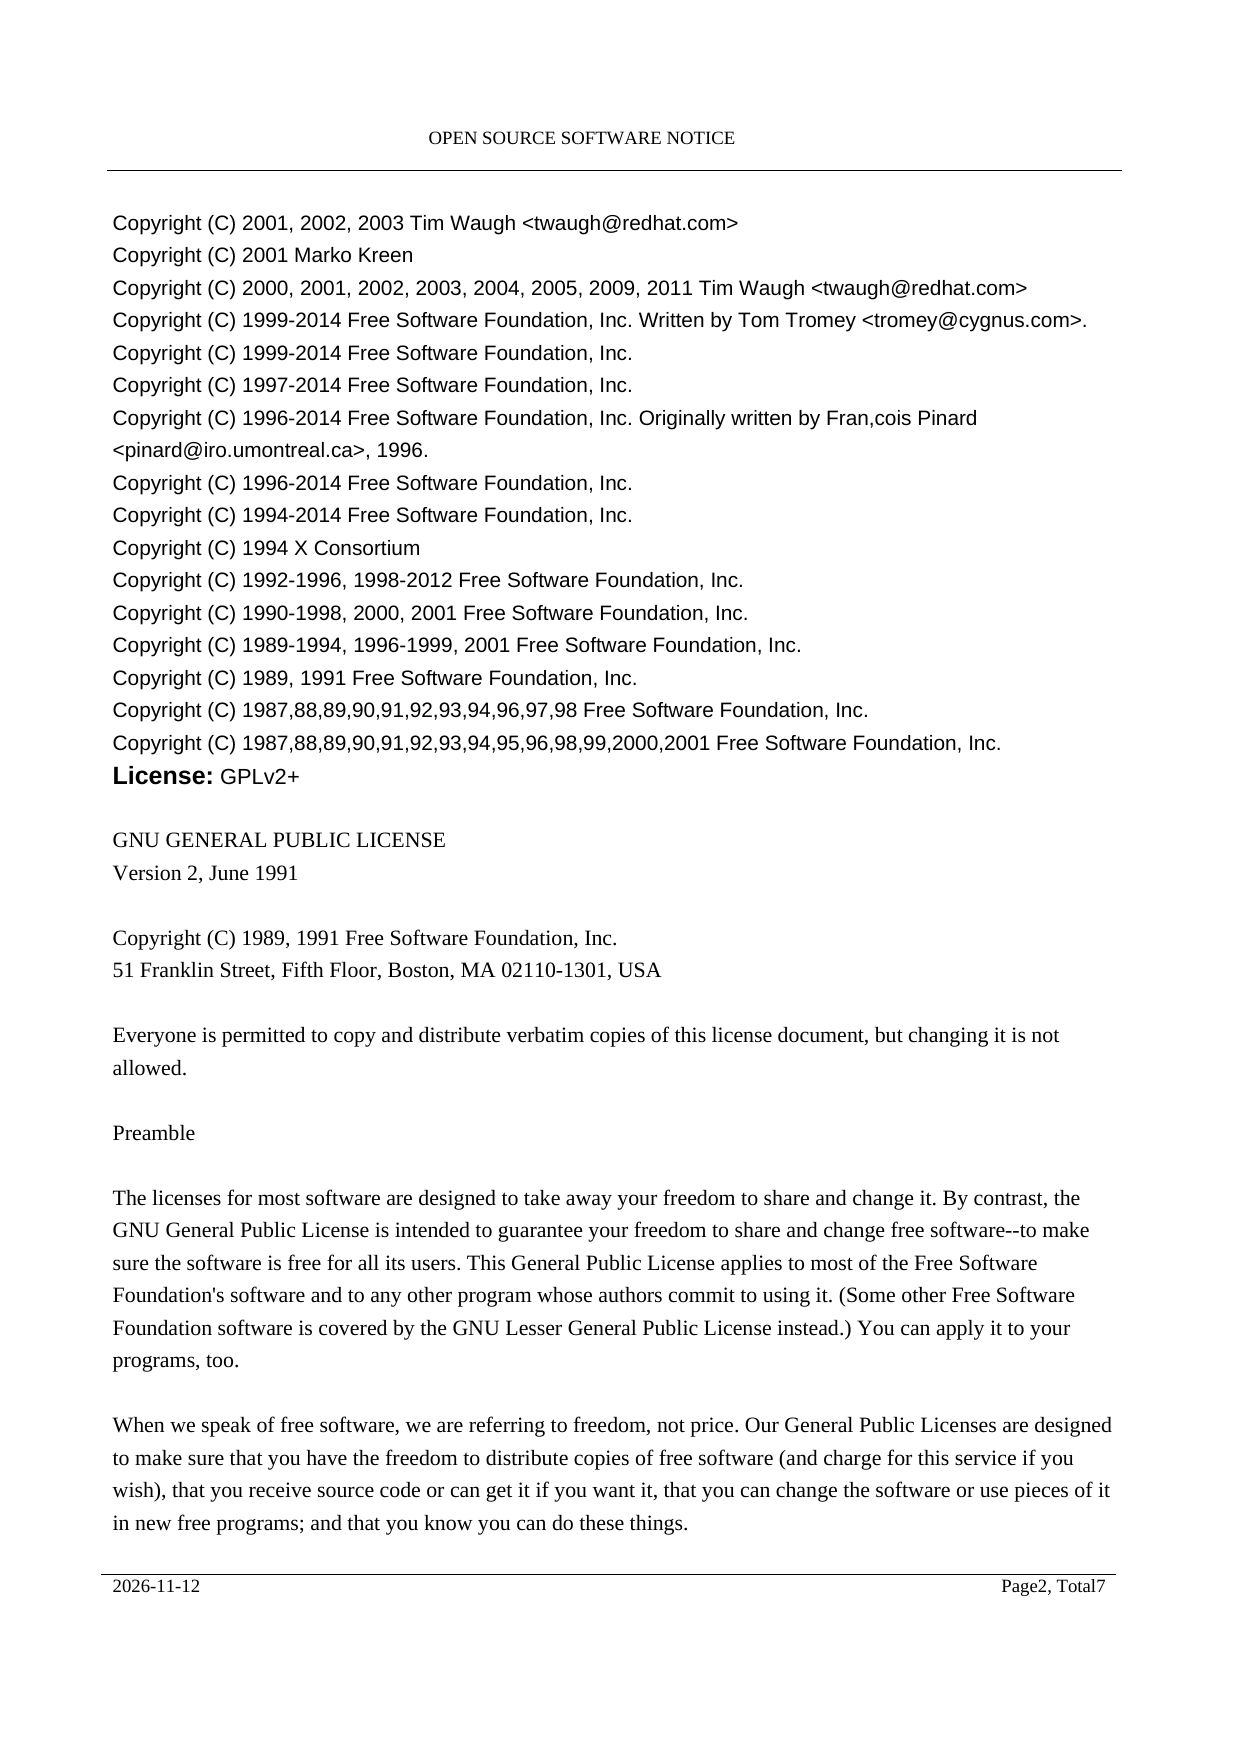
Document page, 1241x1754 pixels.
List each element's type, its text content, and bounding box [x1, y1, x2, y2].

text Copyright (C) 1989, 1991 Free Software Foundation, Inc. [112, 661, 1128, 694]
text Copyright (C) 2000, 2001, 2002, 2003, 2004, 2005, 2009, 2011 Tim Waugh <twaugh@redhat.com> [112, 271, 1128, 304]
text Copyright (C) 1996-2014 Free Software Foundation, Inc. Originally written by Fran,cois Pinard <pinard@iro.umontreal.ca>, 1996. [112, 401, 1128, 466]
text Copyright (C) 1999-2014 Free Software Foundation, Inc. Written by Tom Tromey <tromey@cygnus.com>. [112, 304, 1128, 336]
text Copyright (C) 1990-1998, 2000, 2001 Free Software Foundation, Inc. [112, 596, 1128, 629]
text Copyright (C) 2001, 2002, 2003 Tim Waugh <twaugh@redhat.com> [112, 206, 1128, 239]
text Copyright (C) 1994 X Consortium [112, 531, 1128, 564]
text Copyright (C) 1996-2014 Free Software Foundation, Inc. [112, 466, 1128, 499]
text Copyright (C) 1987,88,89,90,91,92,93,94,96,97,98 Free Software Foundation, Inc. [112, 694, 1128, 726]
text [112, 759, 1128, 1539]
text Copyright (C) 1987,88,89,90,91,92,93,94,95,96,98,99,2000,2001 Free Software Foundation, Inc. [112, 726, 1128, 759]
text Copyright (C) 2001 Marko Kreen [112, 239, 1128, 271]
text Copyright (C) 1997-2014 Free Software Foundation, Inc. [112, 369, 1128, 401]
text Copyright (C) 1999-2014 Free Software Foundation, Inc. [112, 336, 1128, 369]
text Copyright (C) 1994-2014 Free Software Foundation, Inc. [112, 499, 1128, 531]
text Copyright (C) 1989-1994, 1996-1999, 2001 Free Software Foundation, Inc. [112, 629, 1128, 661]
text Copyright (C) 1992-1996, 1998-2012 Free Software Foundation, Inc. [112, 564, 1128, 596]
